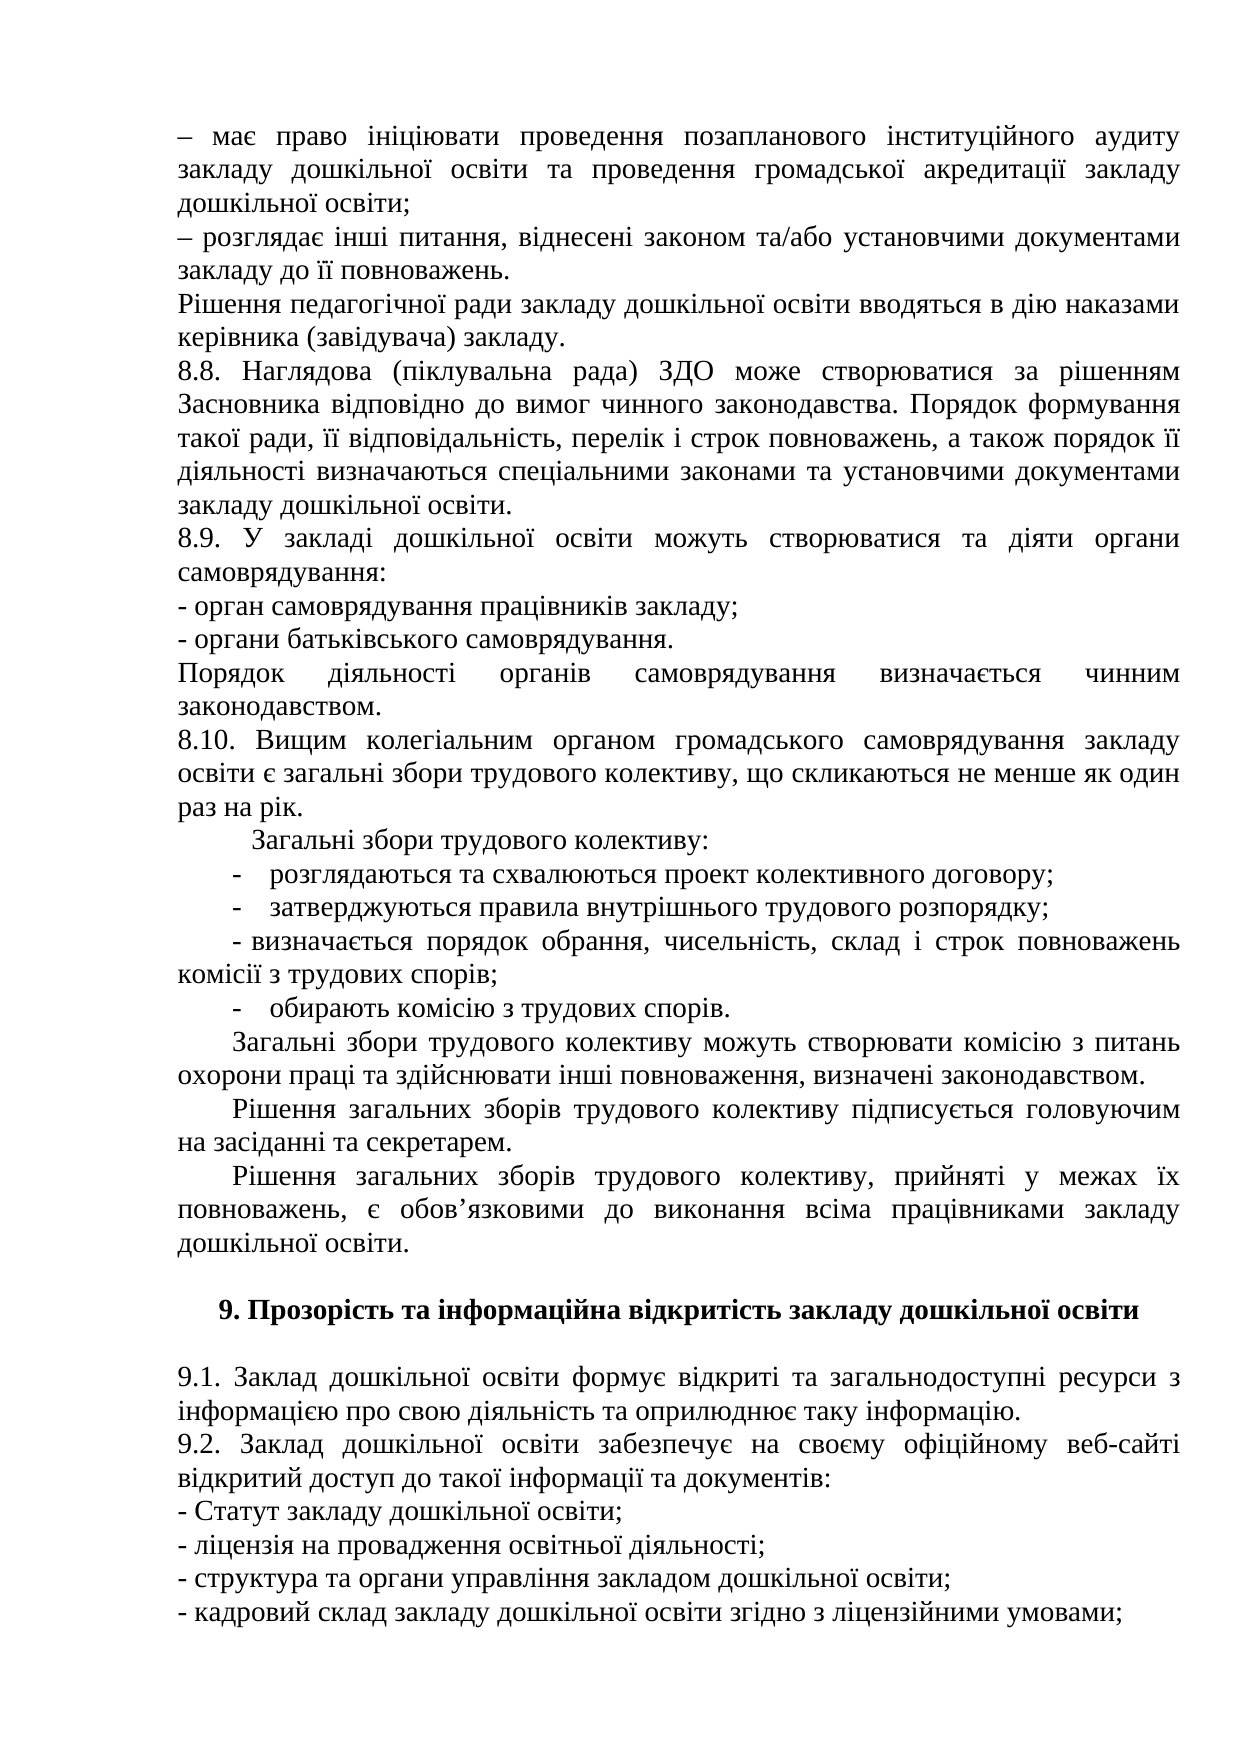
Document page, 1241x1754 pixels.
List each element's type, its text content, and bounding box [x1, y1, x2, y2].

text 8.8. Наглядова (піклувальна рада) ЗДО може створюватися за рішенням Засновника відповідно до вимог чинного законодавства. Порядок формування такої ради, її відповідальність, перелік і строк повноважень, а також порядок її діяльності визначаються спеціальними законами та установчими документами закладу дошкільної освіти. [177, 353, 1181, 521]
text Рішення педагогічної ради закладу дошкільної освіти вводяться в дію наказами керівника (завідувача) закладу. [177, 286, 1181, 353]
list затверджуються правила внутрішнього трудового розпорядку; [232, 889, 1181, 923]
text 8.10. Вищим колегіальним органом громадського самоврядування закладу освіти є загальні збори трудового колективу, що скликаються не менше як один раз на рік. [177, 722, 1181, 822]
list розглядаються та схвалюються проект колективного договору; [232, 856, 1181, 889]
text - кадровий склад закладу дошкільної освіти згідно з ліцензійними умовами; [177, 1594, 1181, 1627]
text - ліцензія на провадження освітньої діяльності; [177, 1527, 1181, 1560]
list обирають комісію з трудових спорів. [232, 990, 1181, 1024]
text Рішення загальних зборів трудового колективу, прийняті у межах їх повноважень, є обов’язковими до виконання всіма працівниками закладу дошкільної освіти. [177, 1158, 1181, 1258]
text – має право ініціювати проведення позапланового інституційного аудиту закладу дошкільної освіти та проведення громадської акредитації закладу дошкільної освіти; [177, 118, 1181, 219]
text - структура та органи управління закладом дошкільної освіти; [177, 1560, 1181, 1594]
text - Статут закладу дошкільної освіти; [177, 1493, 1181, 1527]
text 9.2. Заклад дошкільної освіти забезпечує на своєму офіційному веб-сайті відкритий доступ до такої інформації та документів: [177, 1426, 1181, 1493]
text 9.1. Заклад дошкільної освіти формує відкриті та загальнодоступні ресурси з інформацією про свою діяльність та оприлюднює таку інформацію. [177, 1359, 1181, 1426]
text – розглядає інші питання, віднесені законом та/або установчими документами закладу до її повноважень. [177, 219, 1181, 286]
text 8.9. У закладі дошкільної освіти можуть створюватися та діяти органи самоврядування: [177, 521, 1181, 588]
text Порядок діяльності органів самоврядування визначається чинним законодавством. [177, 655, 1181, 722]
text Загальні збори трудового колективу: [177, 822, 1181, 856]
text 9. Прозорість та інформаційна відкритість закладу дошкільної освіти [177, 1292, 1181, 1326]
text Рішення загальних зборів трудового колективу підписується головуючим на засіданні та секретарем. [177, 1091, 1181, 1158]
list визначається порядок обрання, чисельність, склад і строк повноважень комісії з трудових спорів; [177, 923, 1181, 990]
text - органи батьківського самоврядування. [177, 621, 1181, 655]
text - орган самоврядування працівників закладу; [177, 588, 1181, 621]
text Загальні збори трудового колективу можуть створювати комісію з питань охорони праці та здійснювати інші повноваження, визначені законодавством. [177, 1024, 1181, 1091]
